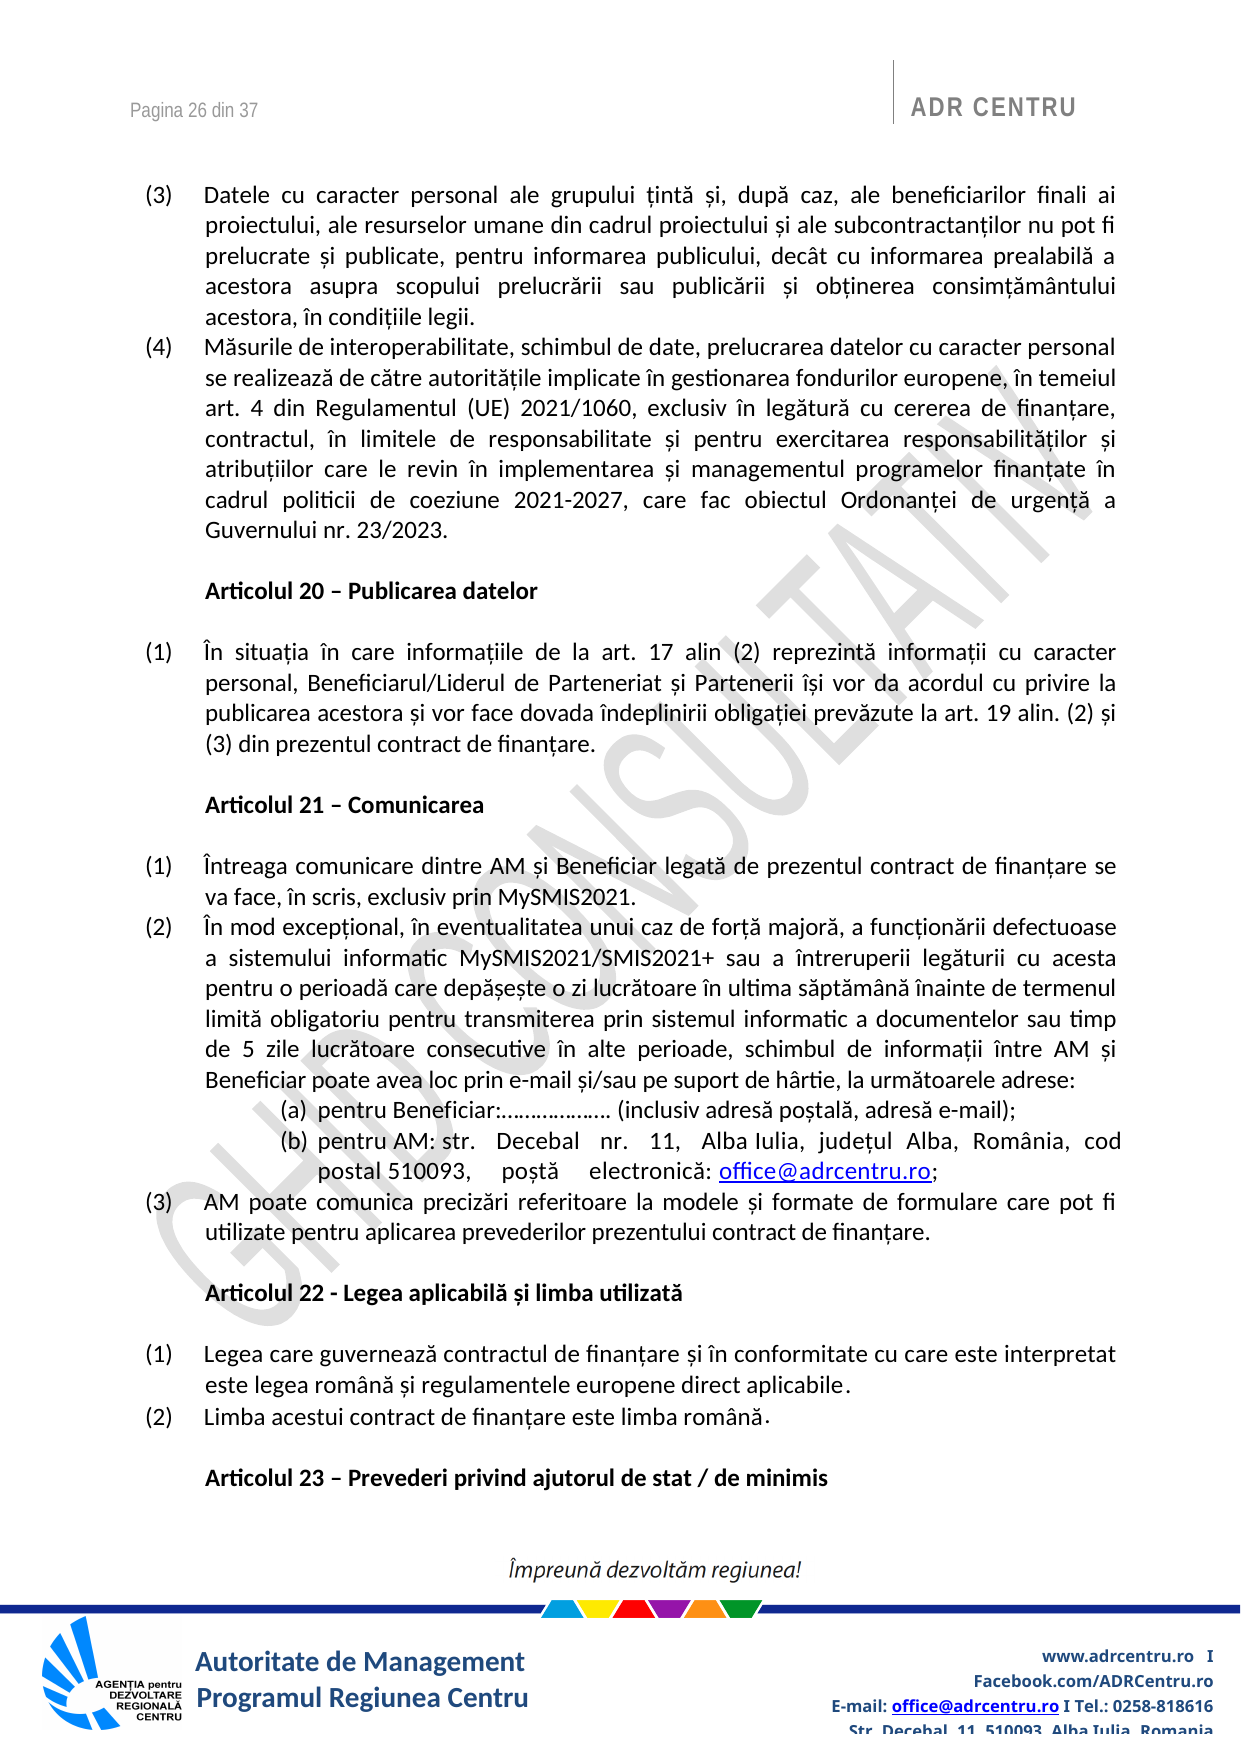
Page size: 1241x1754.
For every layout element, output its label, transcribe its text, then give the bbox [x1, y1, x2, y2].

list Limba acestui contract de finanțare este limba română. [145, 1399, 1117, 1431]
text Articolul 21 – Comunicarea [204, 789, 1125, 820]
list AM poate comunica precizări referitoare la modele și formate de formulare care pot fi utilizate pentru aplicarea prevederilor prezentului contract de finanțare. [145, 1186, 1117, 1247]
picture [0, 1600, 550, 1730]
text Articolul 22 - Legea aplicabilă şi limba utilizată [204, 1277, 1125, 1308]
picture [574, 1600, 1241, 1618]
text Articolul 20 – Publicarea datelor [204, 576, 1125, 606]
picture [495, 1556, 814, 1583]
list Măsurile de interoperabilitate, schimbul de date, prelucrarea datelor cu caracter personal se realizează de către autoritățile implicate în gestionarea fondurilor europene, în temeiul art. 4 din Regulamentul (UE) 2021/1060, exclusiv în legătură cu cererea de finanțare, contractul, în limitele de responsabilitate și pentru exercitarea responsabilităților și atribuțiilor care le revin în implementarea și managementul programelor finanțate în cadrul politicii de coeziune 2021-2027, care fac obiectul Ordonanței de urgență a Guvernului nr. 23/2023. [145, 331, 1117, 545]
list Legea care guvernează contractul de finanțare şi în conformitate cu care este interpretat este legea română și regulamentele europene direct aplicabile. [145, 1338, 1117, 1399]
list pentru Beneficiar:………………. (inclusiv adresă poștală, adresă e-mail); [280, 1094, 1125, 1125]
list În situația în care informațiile de la art. 17 alin (2) reprezintă informații cu caracter personal, Beneficiarul/Liderul de Parteneriat și Partenerii își vor da acordul cu privire la publicarea acestora și vor face dovada îndeplinirii obligației prevăzute la art. 19 alin. (2) și (3) din prezentul contract de finanțare. [145, 637, 1117, 759]
list pentru AM: str. Decebal nr. 11, Alba Iulia, județul Alba, România, cod postal 510093, poștă electronică: office@adrcentru.ro; [280, 1125, 1125, 1186]
list Datele cu caracter personal ale grupului țintă și, după caz, ale beneficiarilor finali ai proiectului, ale resurselor umane din cadrul proiectului și ale subcontractanților nu pot fi prelucrate și publicate, pentru informarea publicului, decât cu informarea prealabilă a acestora asupra scopului prelucrării sau publicării și obținerea consimțământului acestora, în condițiile legii. [145, 179, 1117, 331]
list În mod excepțional, în eventualitatea unui caz de forță majoră, a funcționării defectuoase a sistemului informatic MySMIS2021/SMIS2021+ sau a întreruperii legăturii cu acesta pentru o perioadă care depășește o zi lucrătoare în ultima săptămână înainte de termenul limită obligatoriu pentru transmiterea prin sistemul informatic a documentelor sau timp de 5 zile lucrătoare consecutive în alte perioade, schimbul de informații între AM și Beneficiar poate avea loc prin e-mail și/sau pe suport de hârtie, la următoarele adrese: [145, 911, 1117, 1094]
list Întreaga comunicare dintre AM și Beneficiar legată de prezentul contract de finanțare se va face, în scris, exclusiv prin MySMIS2021. [145, 850, 1117, 911]
text Articolul 23 – Prevederi privind ajutorul de stat / de minimis [204, 1462, 1125, 1492]
